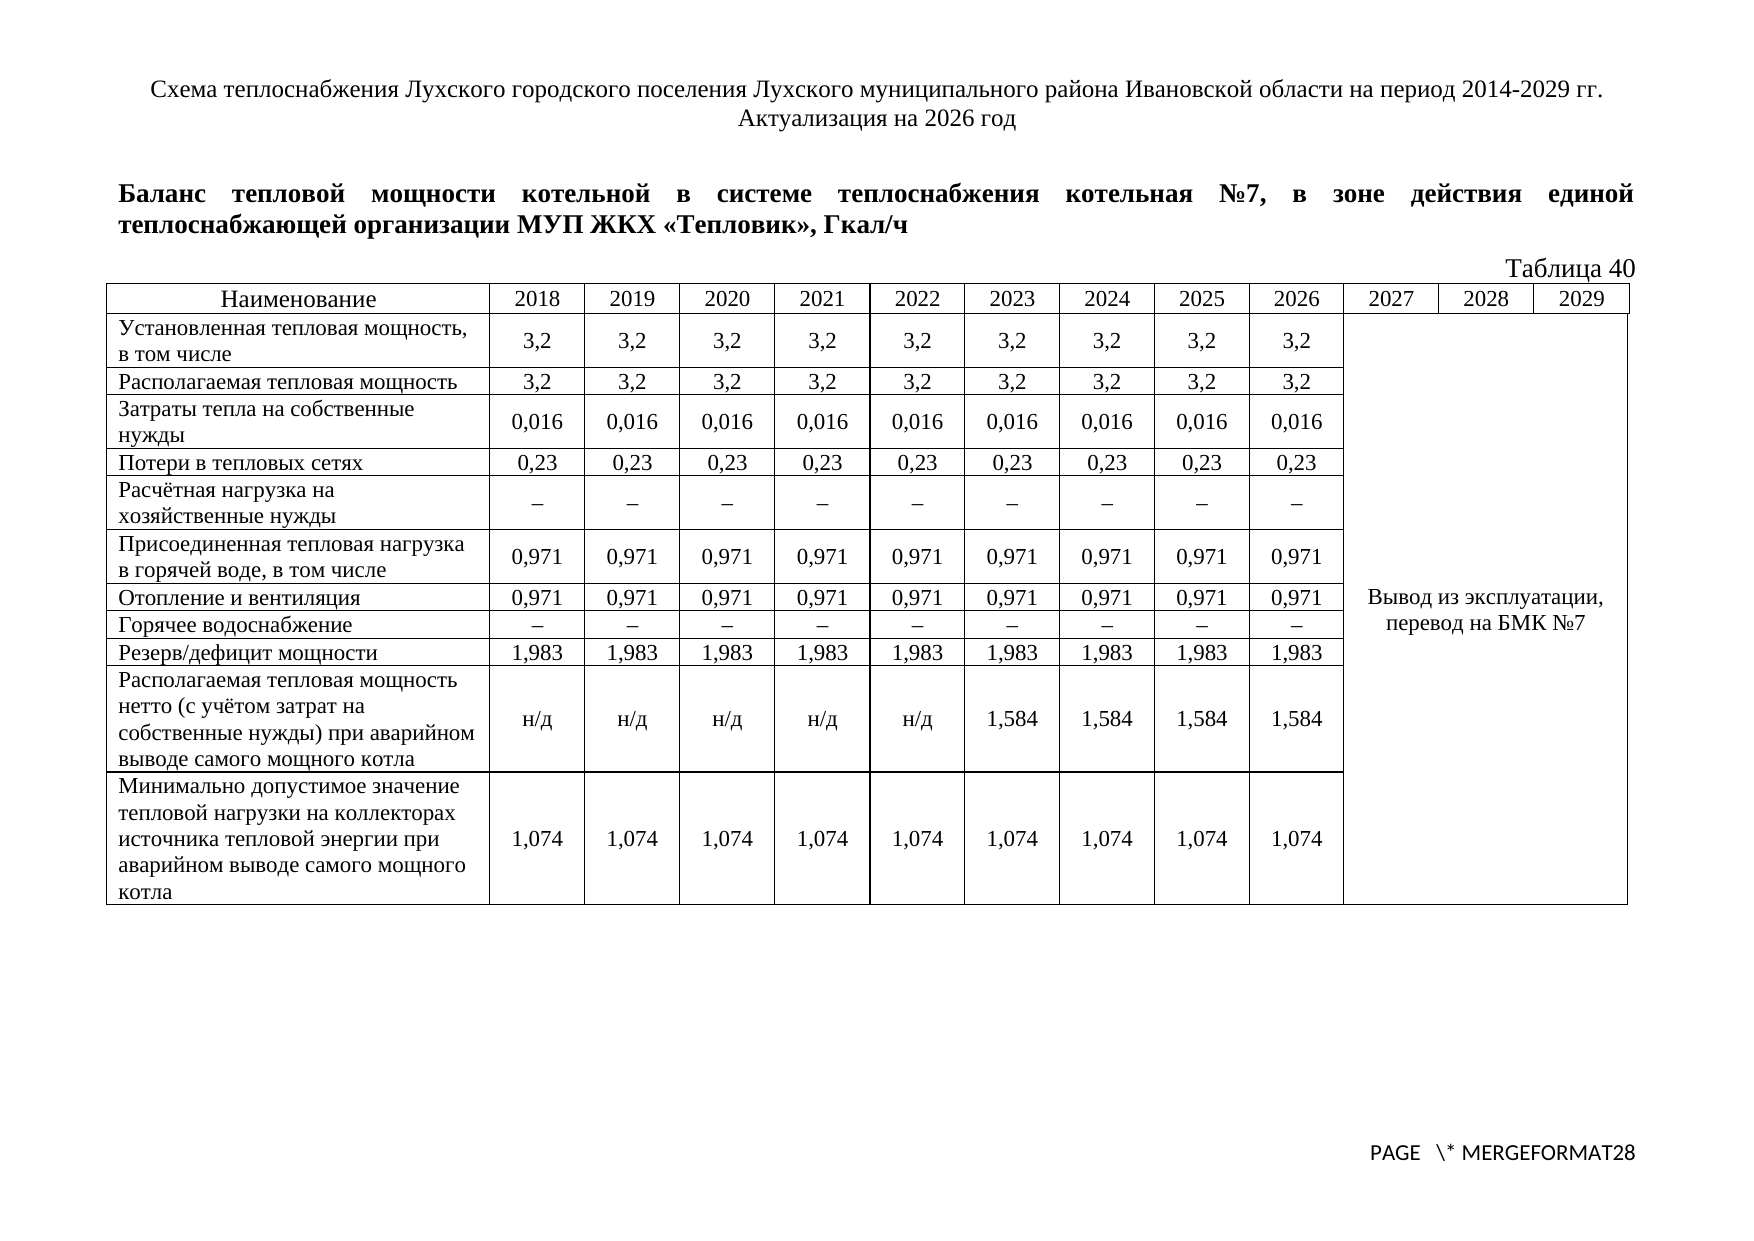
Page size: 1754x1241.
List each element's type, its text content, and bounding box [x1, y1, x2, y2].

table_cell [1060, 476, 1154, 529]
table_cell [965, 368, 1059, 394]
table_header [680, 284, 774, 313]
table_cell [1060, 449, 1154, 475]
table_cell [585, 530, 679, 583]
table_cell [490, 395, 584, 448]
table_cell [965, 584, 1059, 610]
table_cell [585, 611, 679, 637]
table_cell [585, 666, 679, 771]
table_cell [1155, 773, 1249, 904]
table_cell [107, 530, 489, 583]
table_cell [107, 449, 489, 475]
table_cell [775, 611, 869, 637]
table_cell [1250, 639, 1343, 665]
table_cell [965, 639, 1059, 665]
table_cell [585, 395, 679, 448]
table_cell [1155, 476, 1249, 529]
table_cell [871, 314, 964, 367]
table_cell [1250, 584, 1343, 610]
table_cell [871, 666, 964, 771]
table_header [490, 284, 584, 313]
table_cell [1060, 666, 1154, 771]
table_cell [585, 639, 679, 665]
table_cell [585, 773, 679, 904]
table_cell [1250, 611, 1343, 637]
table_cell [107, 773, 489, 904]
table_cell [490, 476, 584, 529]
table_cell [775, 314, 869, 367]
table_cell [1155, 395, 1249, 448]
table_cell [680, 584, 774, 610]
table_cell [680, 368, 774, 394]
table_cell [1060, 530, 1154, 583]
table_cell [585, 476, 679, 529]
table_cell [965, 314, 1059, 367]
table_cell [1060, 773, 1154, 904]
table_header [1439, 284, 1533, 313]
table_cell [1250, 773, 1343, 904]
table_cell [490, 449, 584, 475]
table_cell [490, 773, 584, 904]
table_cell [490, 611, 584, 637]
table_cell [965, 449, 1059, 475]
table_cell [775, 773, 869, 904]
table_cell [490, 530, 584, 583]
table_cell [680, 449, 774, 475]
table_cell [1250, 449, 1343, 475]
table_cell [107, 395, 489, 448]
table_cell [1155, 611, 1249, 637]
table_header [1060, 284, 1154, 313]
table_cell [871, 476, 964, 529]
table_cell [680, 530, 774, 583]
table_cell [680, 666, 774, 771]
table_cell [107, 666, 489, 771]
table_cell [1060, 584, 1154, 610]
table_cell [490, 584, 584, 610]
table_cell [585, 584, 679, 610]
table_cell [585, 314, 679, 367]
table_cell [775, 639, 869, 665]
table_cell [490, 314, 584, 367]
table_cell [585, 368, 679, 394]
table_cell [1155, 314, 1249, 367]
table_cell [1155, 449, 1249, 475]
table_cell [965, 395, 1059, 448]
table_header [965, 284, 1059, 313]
text Таблица 40 [118, 252, 1636, 283]
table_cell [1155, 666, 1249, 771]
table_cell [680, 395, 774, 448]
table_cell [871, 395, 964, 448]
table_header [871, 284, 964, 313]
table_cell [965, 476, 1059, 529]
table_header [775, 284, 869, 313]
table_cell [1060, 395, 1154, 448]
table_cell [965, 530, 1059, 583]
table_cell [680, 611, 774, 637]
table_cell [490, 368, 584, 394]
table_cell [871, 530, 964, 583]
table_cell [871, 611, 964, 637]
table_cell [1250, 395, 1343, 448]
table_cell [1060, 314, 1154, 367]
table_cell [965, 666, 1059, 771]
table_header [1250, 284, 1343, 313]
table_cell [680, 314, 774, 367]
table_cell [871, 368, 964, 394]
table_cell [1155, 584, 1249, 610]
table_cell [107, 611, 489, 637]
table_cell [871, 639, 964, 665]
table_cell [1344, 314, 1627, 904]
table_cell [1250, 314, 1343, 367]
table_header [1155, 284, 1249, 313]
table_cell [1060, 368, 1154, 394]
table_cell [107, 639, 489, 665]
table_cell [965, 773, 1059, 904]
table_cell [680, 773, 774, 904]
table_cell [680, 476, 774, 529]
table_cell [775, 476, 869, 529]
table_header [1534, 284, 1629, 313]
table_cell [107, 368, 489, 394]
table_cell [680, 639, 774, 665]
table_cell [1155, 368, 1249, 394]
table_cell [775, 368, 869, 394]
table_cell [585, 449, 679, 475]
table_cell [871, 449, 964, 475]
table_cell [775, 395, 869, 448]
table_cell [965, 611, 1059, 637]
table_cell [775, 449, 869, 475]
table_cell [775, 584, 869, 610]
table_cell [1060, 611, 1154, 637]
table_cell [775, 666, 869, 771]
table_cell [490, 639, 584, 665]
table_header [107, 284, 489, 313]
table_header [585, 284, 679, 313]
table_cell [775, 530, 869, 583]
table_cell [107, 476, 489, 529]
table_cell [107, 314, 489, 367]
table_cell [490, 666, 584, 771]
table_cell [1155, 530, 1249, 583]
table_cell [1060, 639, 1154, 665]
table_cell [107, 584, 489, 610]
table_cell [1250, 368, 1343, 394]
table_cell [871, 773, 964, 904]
text Баланс тепловой мощности котельной в системе теплоснабжения котельная №7, в зоне действия единой теплоснабжающей организации МУП ЖКХ «Тепловик», Гкал/ч [118, 177, 1636, 239]
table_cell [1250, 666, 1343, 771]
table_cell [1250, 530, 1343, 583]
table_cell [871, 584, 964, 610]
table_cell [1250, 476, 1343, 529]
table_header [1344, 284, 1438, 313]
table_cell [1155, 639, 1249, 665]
